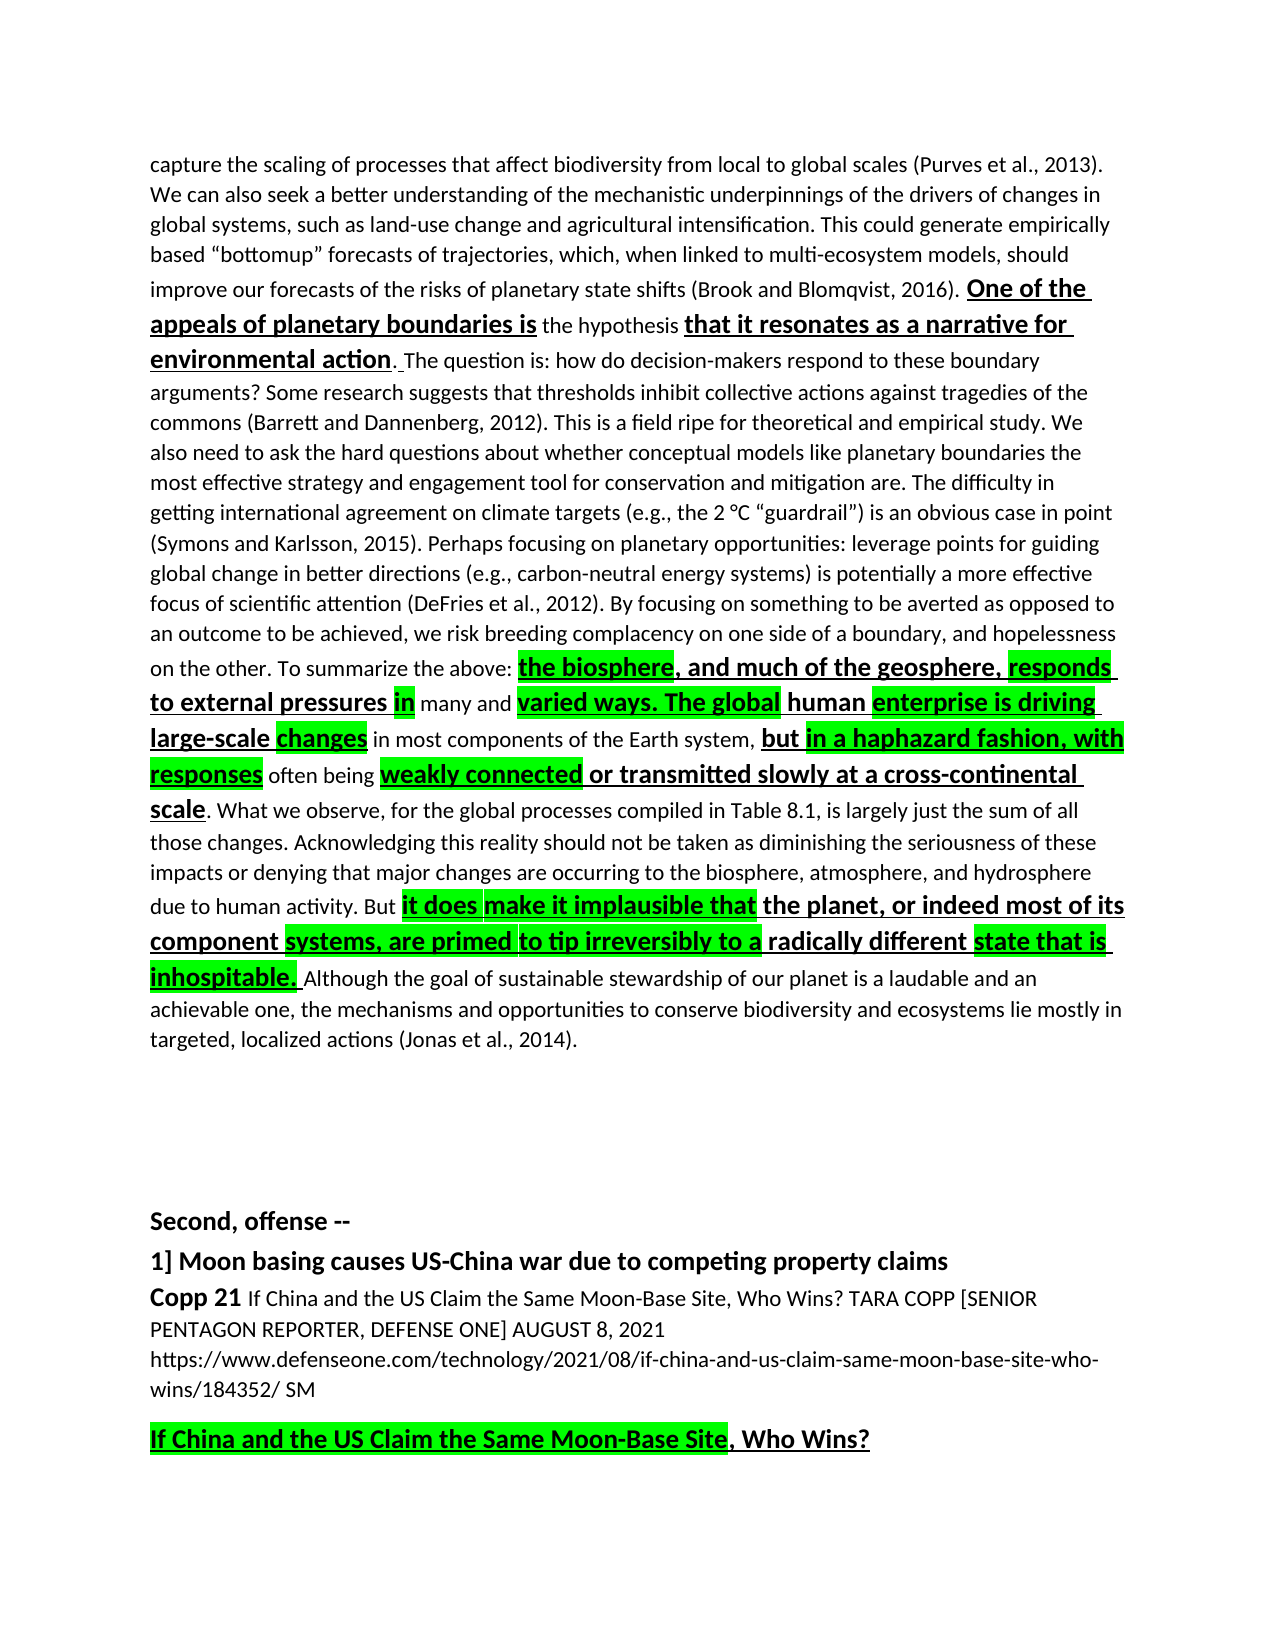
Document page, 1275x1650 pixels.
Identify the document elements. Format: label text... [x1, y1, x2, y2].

text If China and the US Claim the Same Moon-Base Site, Who Wins? [728, 1422, 1125, 1455]
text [150, 150, 1125, 1053]
subtitle 1] Moon basing causes US-China war due to competing property claims [150, 1244, 1125, 1277]
text Copp 21 If China and the US Claim the Same Moon-Base Site, Who Wins? TARA COPP [SENIOR PENTAGON REPORTER, DEFENSE ONE] AUGUST 8, 2021 https://www.defenseone.com/technology/2021/08/if-china-and-us-claim-same-moon-base-site-who-wins/184352/ SM [150, 1280, 1125, 1403]
subtitle Second, offense -- [150, 1204, 1125, 1237]
